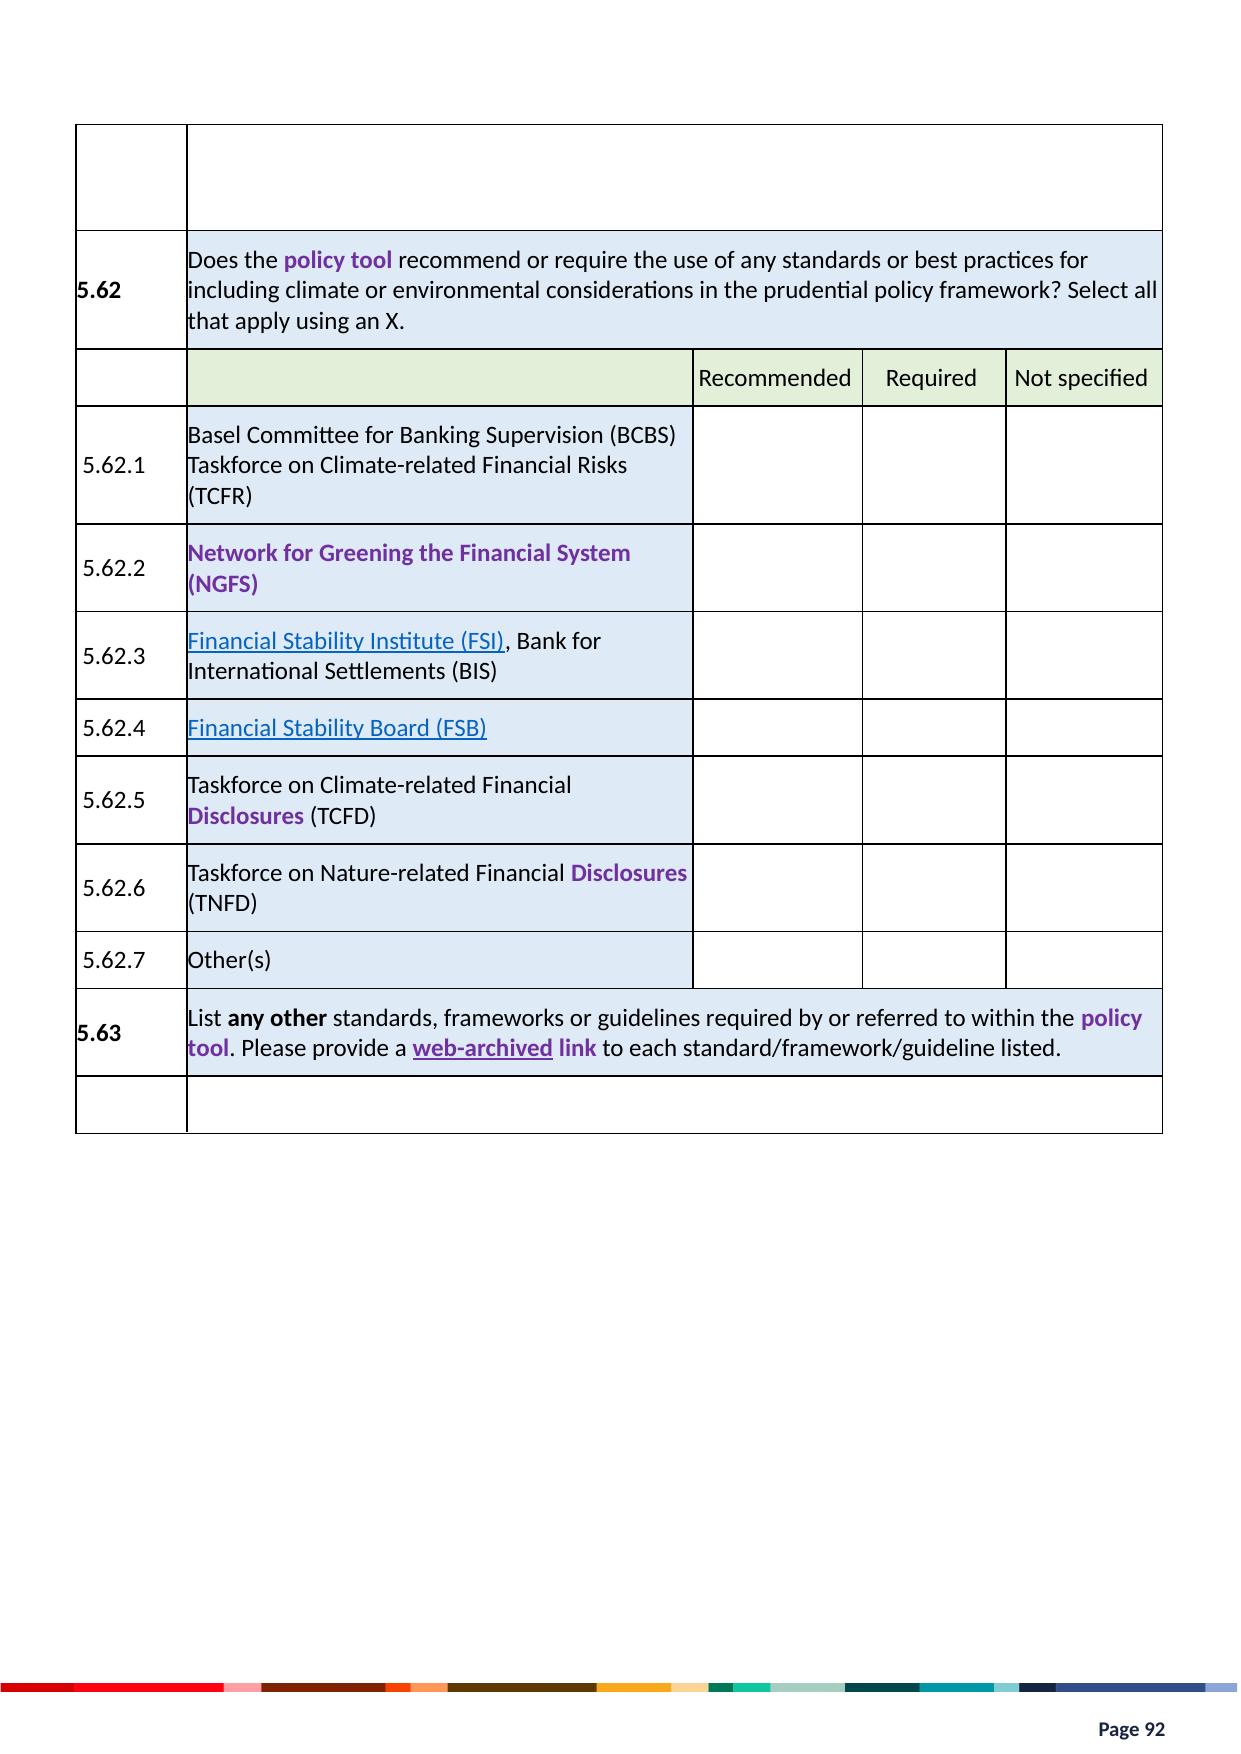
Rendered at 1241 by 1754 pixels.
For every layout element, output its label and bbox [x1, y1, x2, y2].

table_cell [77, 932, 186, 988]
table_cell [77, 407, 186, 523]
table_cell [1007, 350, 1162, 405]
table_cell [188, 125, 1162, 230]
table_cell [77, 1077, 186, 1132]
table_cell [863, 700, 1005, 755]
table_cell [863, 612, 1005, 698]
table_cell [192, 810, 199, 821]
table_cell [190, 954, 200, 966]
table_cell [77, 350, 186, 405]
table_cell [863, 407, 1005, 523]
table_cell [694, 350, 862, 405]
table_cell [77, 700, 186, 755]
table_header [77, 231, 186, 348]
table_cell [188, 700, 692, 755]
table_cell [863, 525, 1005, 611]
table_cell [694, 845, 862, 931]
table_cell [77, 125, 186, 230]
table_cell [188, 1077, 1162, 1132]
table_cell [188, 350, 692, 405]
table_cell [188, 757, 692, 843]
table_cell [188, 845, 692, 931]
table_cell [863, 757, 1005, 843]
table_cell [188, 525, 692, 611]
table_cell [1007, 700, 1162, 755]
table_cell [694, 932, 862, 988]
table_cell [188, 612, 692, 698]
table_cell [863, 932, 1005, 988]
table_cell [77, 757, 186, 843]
picture [0, 1683, 1236, 1692]
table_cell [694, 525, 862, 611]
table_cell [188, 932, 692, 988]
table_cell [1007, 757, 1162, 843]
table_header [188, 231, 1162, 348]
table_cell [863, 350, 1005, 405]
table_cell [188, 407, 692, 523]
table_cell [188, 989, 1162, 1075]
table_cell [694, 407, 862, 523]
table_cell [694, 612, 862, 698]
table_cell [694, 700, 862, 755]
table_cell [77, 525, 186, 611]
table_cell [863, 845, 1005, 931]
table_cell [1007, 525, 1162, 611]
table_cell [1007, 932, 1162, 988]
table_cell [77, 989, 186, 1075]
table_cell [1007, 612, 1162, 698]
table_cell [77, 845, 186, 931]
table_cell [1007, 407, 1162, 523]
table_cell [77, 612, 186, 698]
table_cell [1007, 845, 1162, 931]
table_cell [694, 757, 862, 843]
